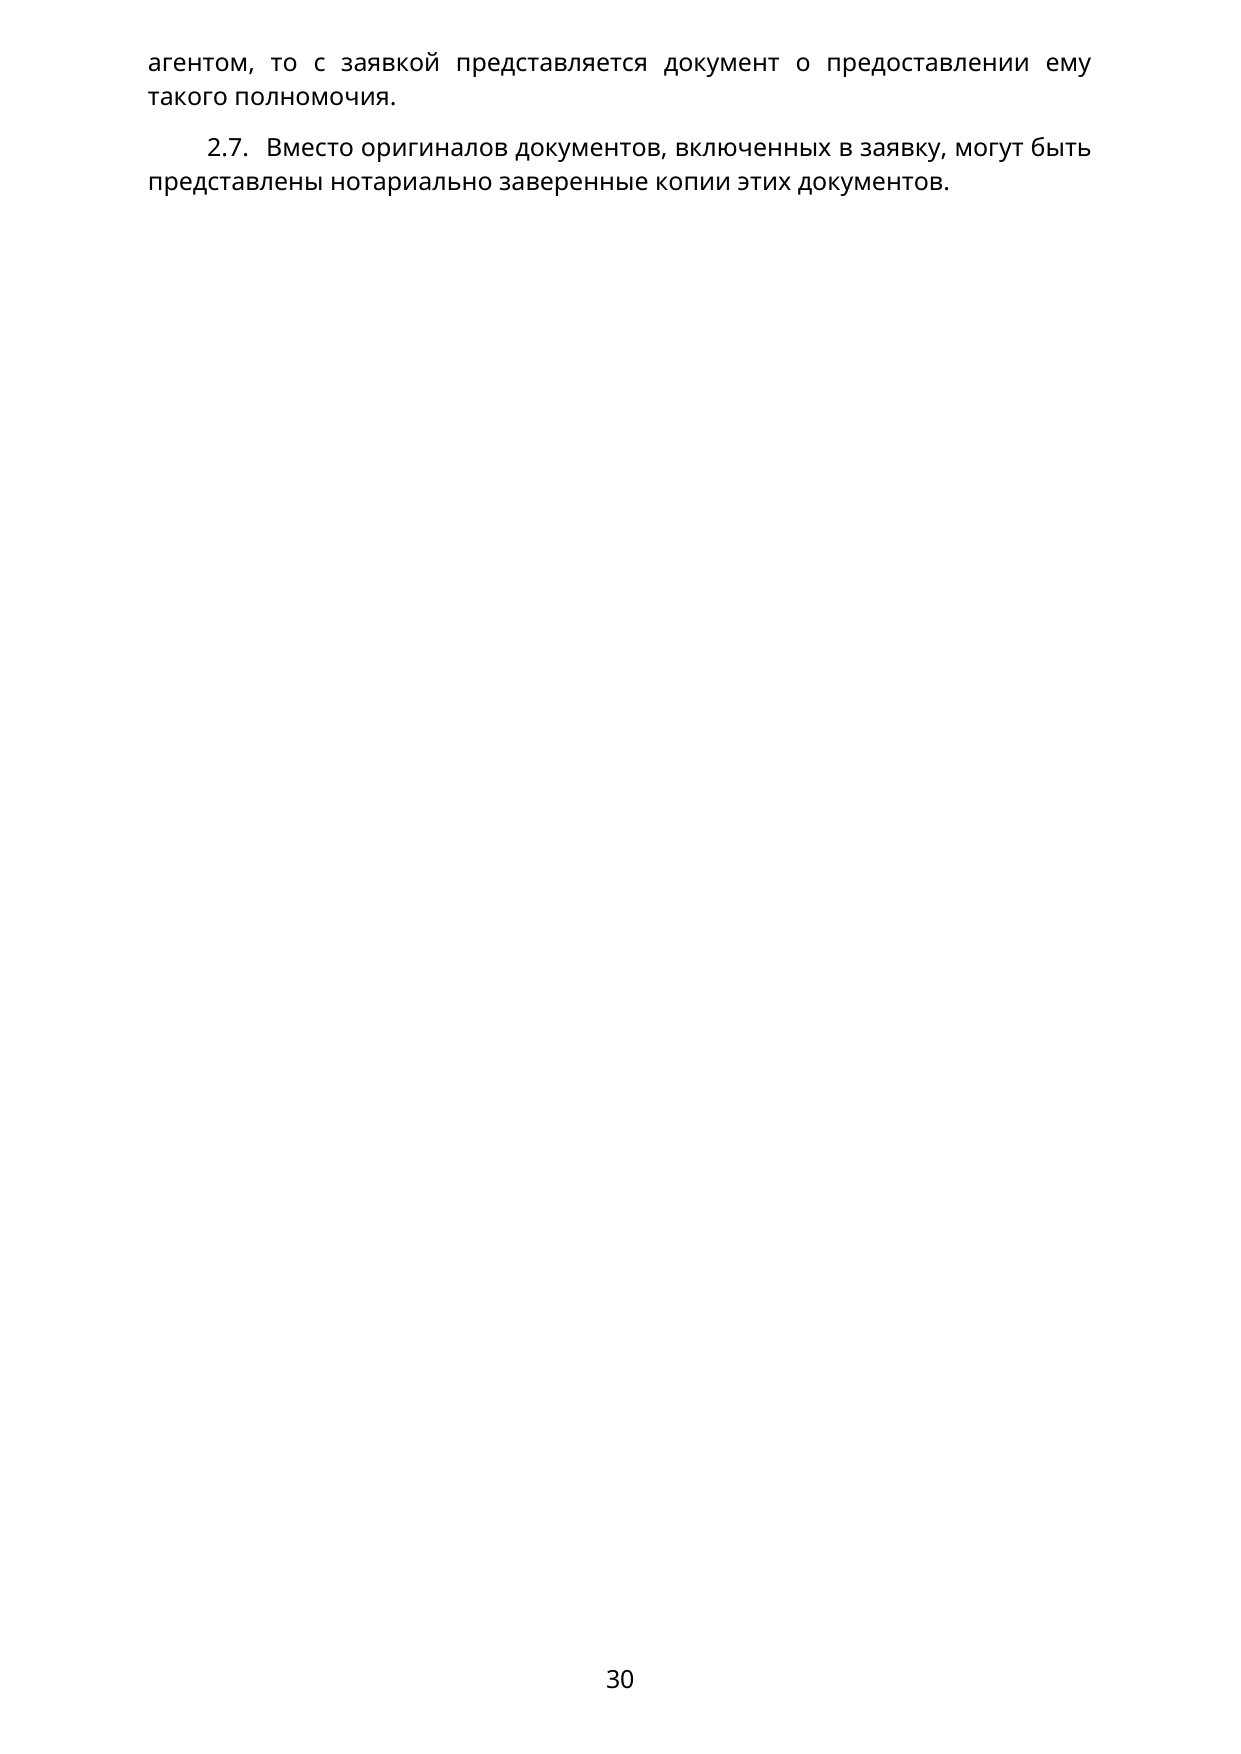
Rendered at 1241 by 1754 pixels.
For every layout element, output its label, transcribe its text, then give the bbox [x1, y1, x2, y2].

text 2.7. Вместо оригиналов документов, включенных в заявку, могут быть представлены нотариально заверенные копии этих документов. [148, 129, 1092, 197]
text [148, 44, 1092, 112]
